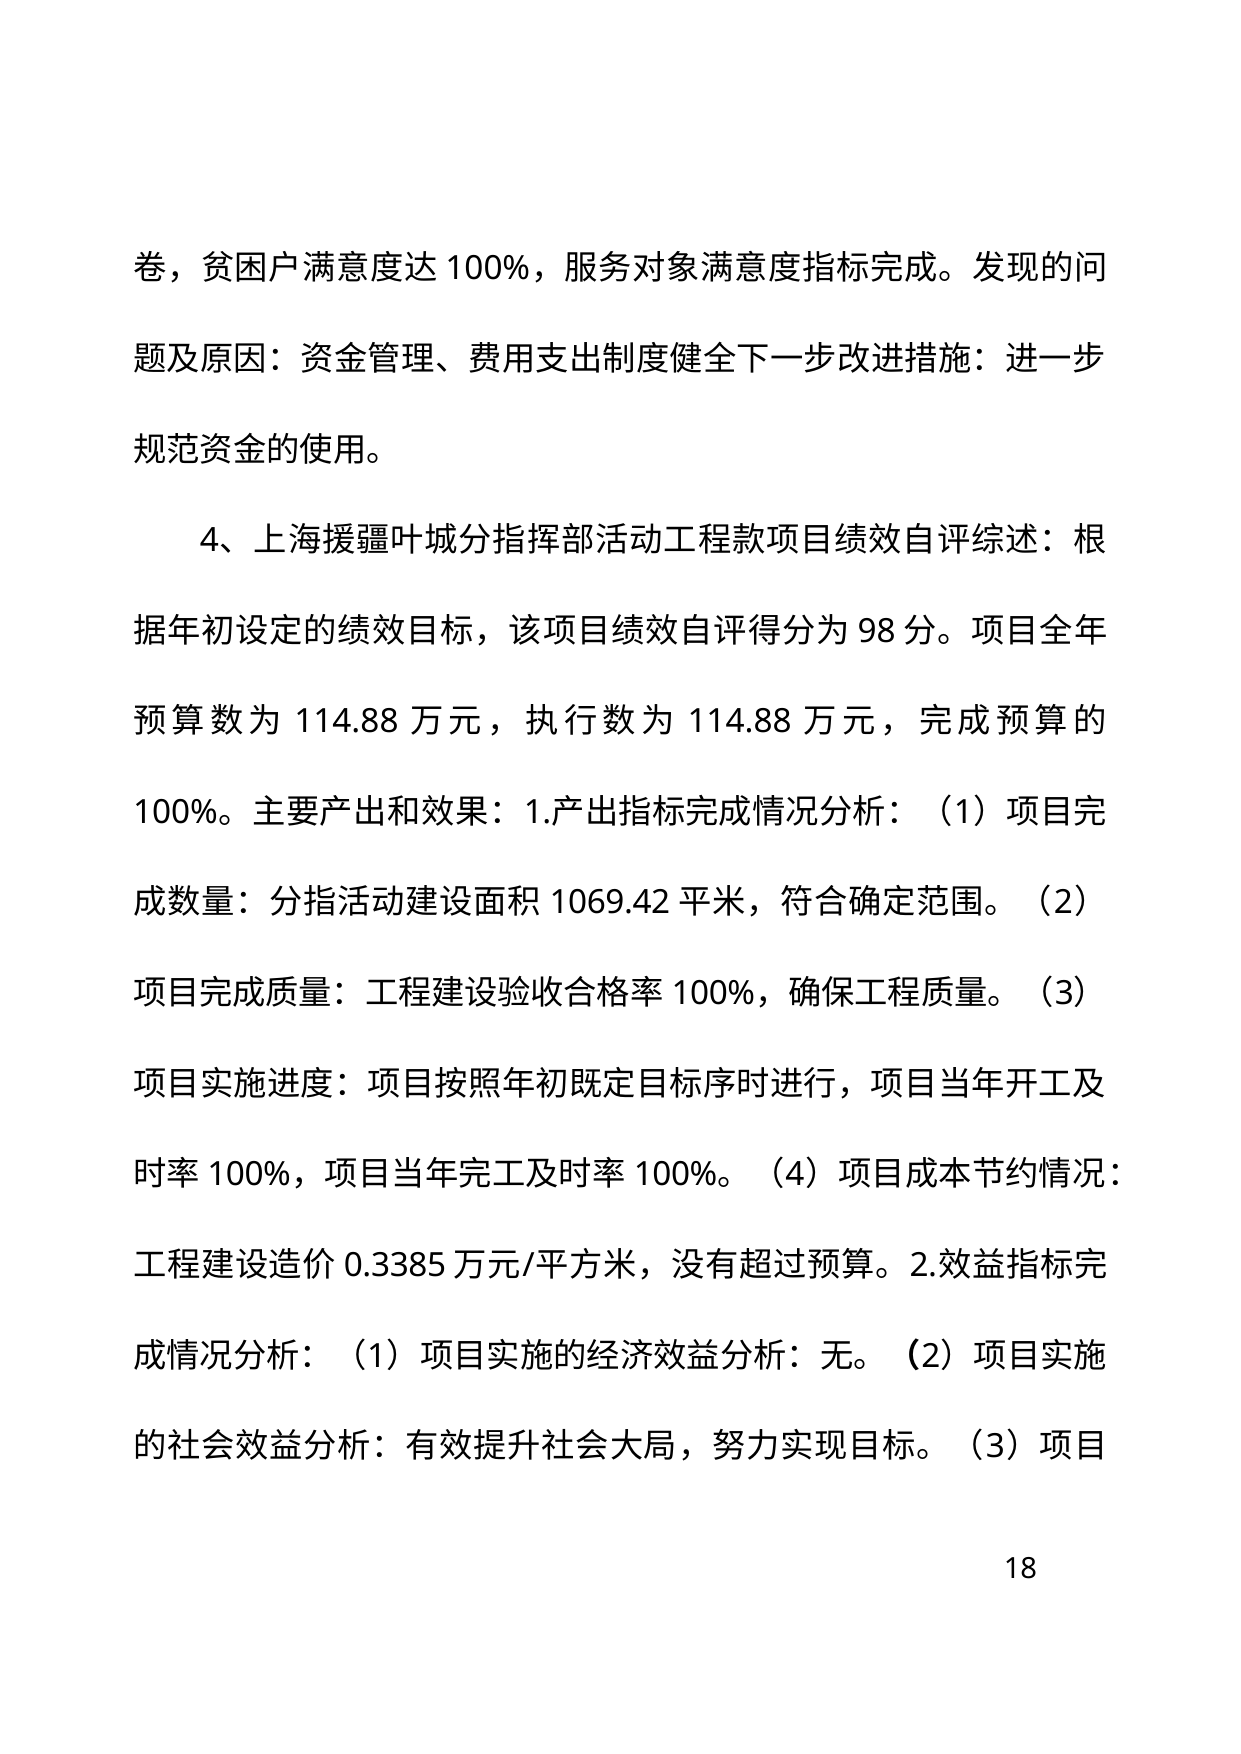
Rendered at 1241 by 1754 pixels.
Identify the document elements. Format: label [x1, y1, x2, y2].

text [133, 220, 1107, 492]
text [133, 492, 1107, 1489]
